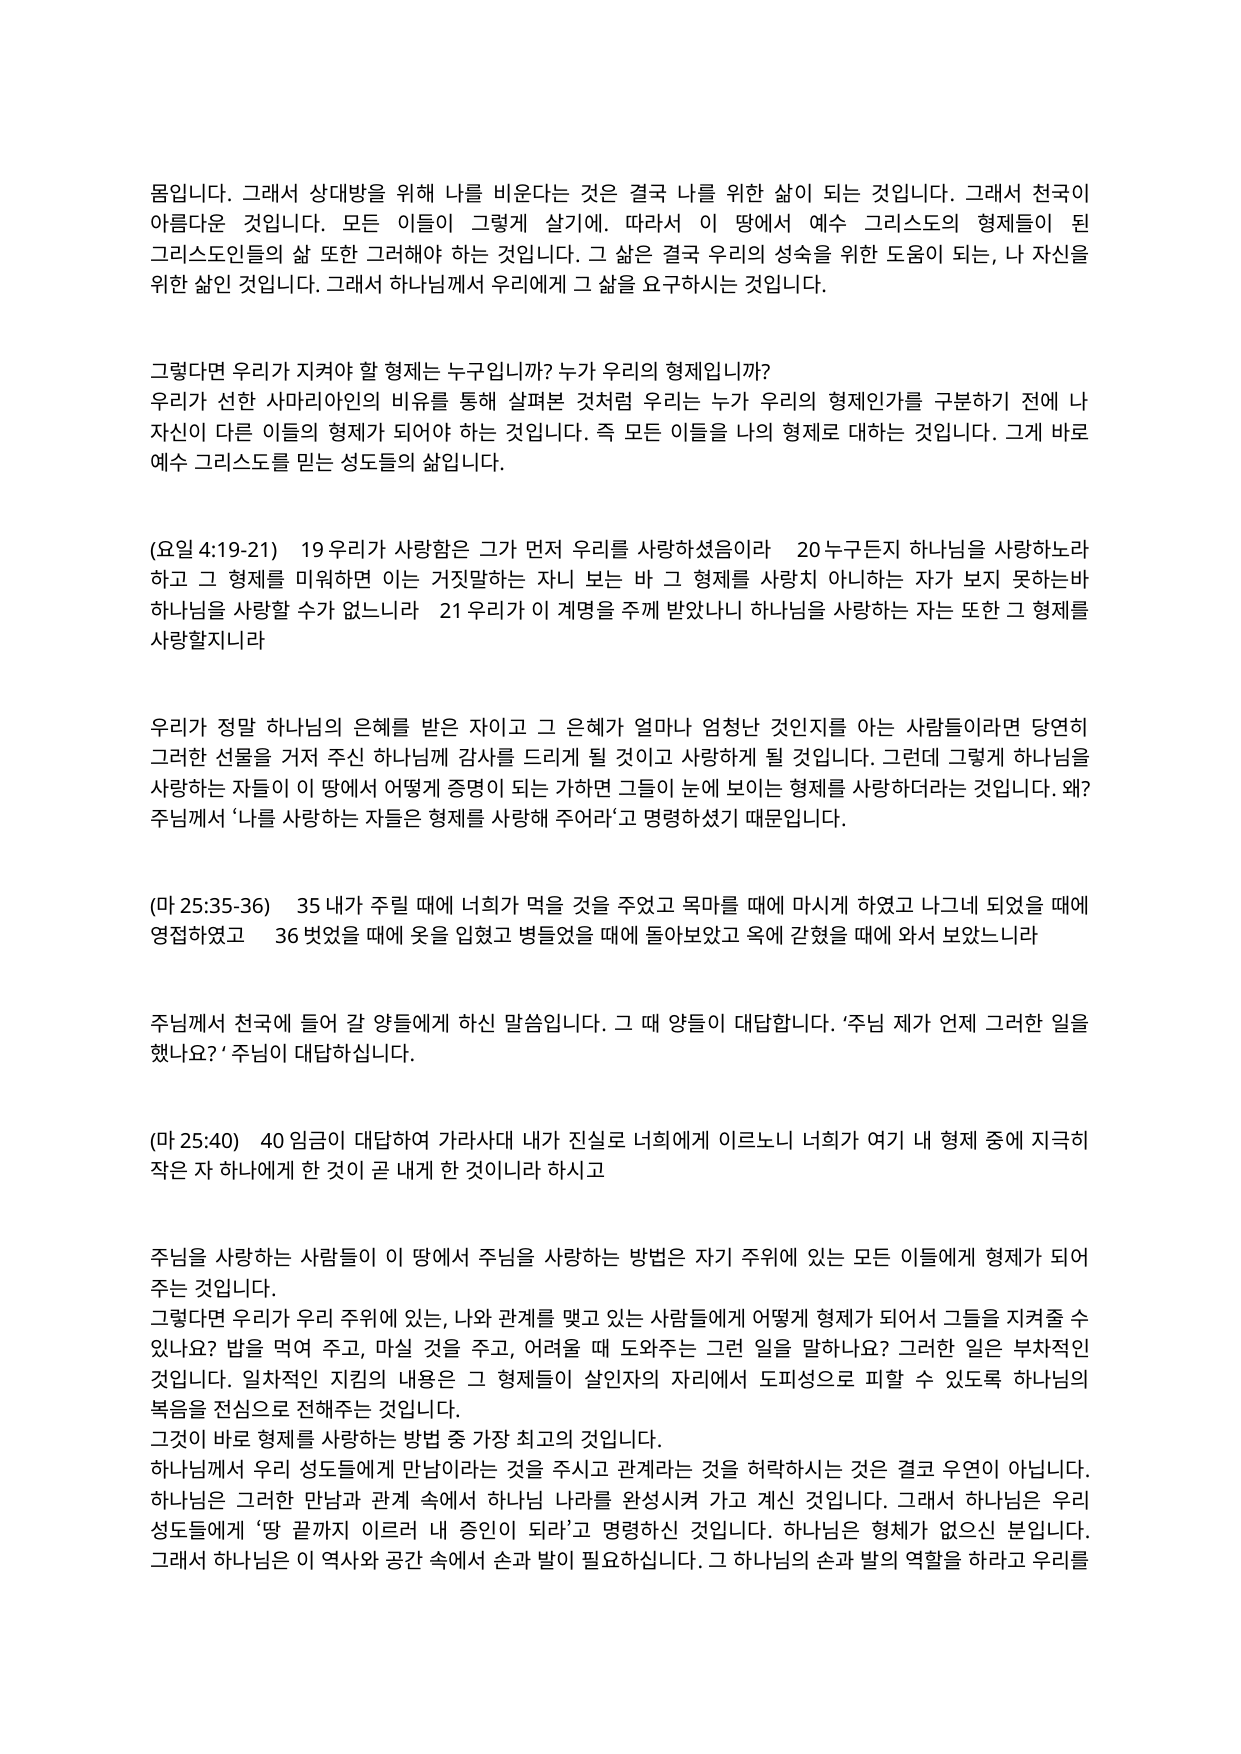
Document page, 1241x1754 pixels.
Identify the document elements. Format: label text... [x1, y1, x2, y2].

text 주님께서 천국에 들어 갈 양들에게 하신 말씀입니다. 그 때 양들이 대답합니다. ‘주님 제가 언제 그러한 일을 했나요? ‘ 주님이 대답하십니다. [150, 1007, 1090, 1067]
text 우리가 선한 사마리아인의 비유를 통해 살펴본 것처럼 우리는 누가 우리의 형제인가를 구분하기 전에 나 자신이 다른 이들의 형제가 되어야 하는 것입니다. 즉 모든 이들을 나의 형제로 대하는 것입니다. 그게 바로 예수 그리스도를 믿는 성도들의 삶입니다. [150, 386, 1090, 476]
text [150, 1454, 1090, 1575]
text 그것이 바로 형제를 사랑하는 방법 중 가장 최고의 것입니다. [150, 1423, 1090, 1454]
text 주님을 사랑하는 사람들이 이 땅에서 주님을 사랑하는 방법은 자기 주위에 있는 모든 이들에게 형제가 되어 주는 것입니다. [150, 1242, 1090, 1302]
text 그렇다면 우리가 지켜야 할 형제는 누구입니까? 누가 우리의 형제입니까? [150, 355, 1090, 386]
text (요일4:19‐21) 19우리가 사랑함은 그가 먼저 우리를 사랑하셨음이라 20누구든지 하나님을 사랑하노라 하고 그 형제를 미워하면 이는 거짓말하는 자니 보는 바 그 형제를 사랑치 아니하는 자가 보지 못하는바 하나님을 사랑할 수가 없느니라 21우리가 이 계명을 주께 받았나니 하나님을 사랑하는 자는 또한 그 형제를 사랑할지니라 [150, 533, 1090, 654]
text (마25:35‐36) 35내가 주릴 때에 너희가 먹을 것을 주었고 목마를 때에 마시게 하였고 나그네 되었을 때에 영접하였고 36벗었을 때에 옷을 입혔고 병들었을 때에 돌아보았고 옥에 갇혔을 때에 와서 보았느니라 [150, 889, 1090, 950]
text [150, 177, 1090, 298]
text 우리가 정말 하나님의 은혜를 받은 자이고 그 은혜가 얼마나 엄청난 것인지를 아는 사람들이라면 당연히 그러한 선물을 거저 주신 하나님께 감사를 드리게 될 것이고 사랑하게 될 것입니다. 그런데 그렇게 하나님을 사랑하는 자들이 이 땅에서 어떻게 증명이 되는 가하면 그들이 눈에 보이는 형제를 사랑하더라는 것입니다. 왜? 주님께서 ‘나를 사랑하는 자들은 형제를 사랑해 주어라‘고 명령하셨기 때문입니다. [150, 711, 1090, 832]
text 그렇다면 우리가 우리 주위에 있는, 나와 관계를 맺고 있는 사람들에게 어떻게 형제가 되어서 그들을 지켜줄 수 있나요? 밥을 먹여 주고, 마실 것을 주고, 어려울 때 도와주는 그런 일을 말하나요? 그러한 일은 부차적인 것입니다. 일차적인 지킴의 내용은 그 형제들이 살인자의 자리에서 도피성으로 피할 수 있도록 하나님의 복음을 전심으로 전해주는 것입니다. [150, 1302, 1090, 1423]
text (마25:40) 40임금이 대답하여 가라사대 내가 진실로 너희에게 이르노니 너희가 여기 내 형제 중에 지극히 작은 자 하나에게 한 것이 곧 내게 한 것이니라 하시고 [150, 1124, 1090, 1185]
